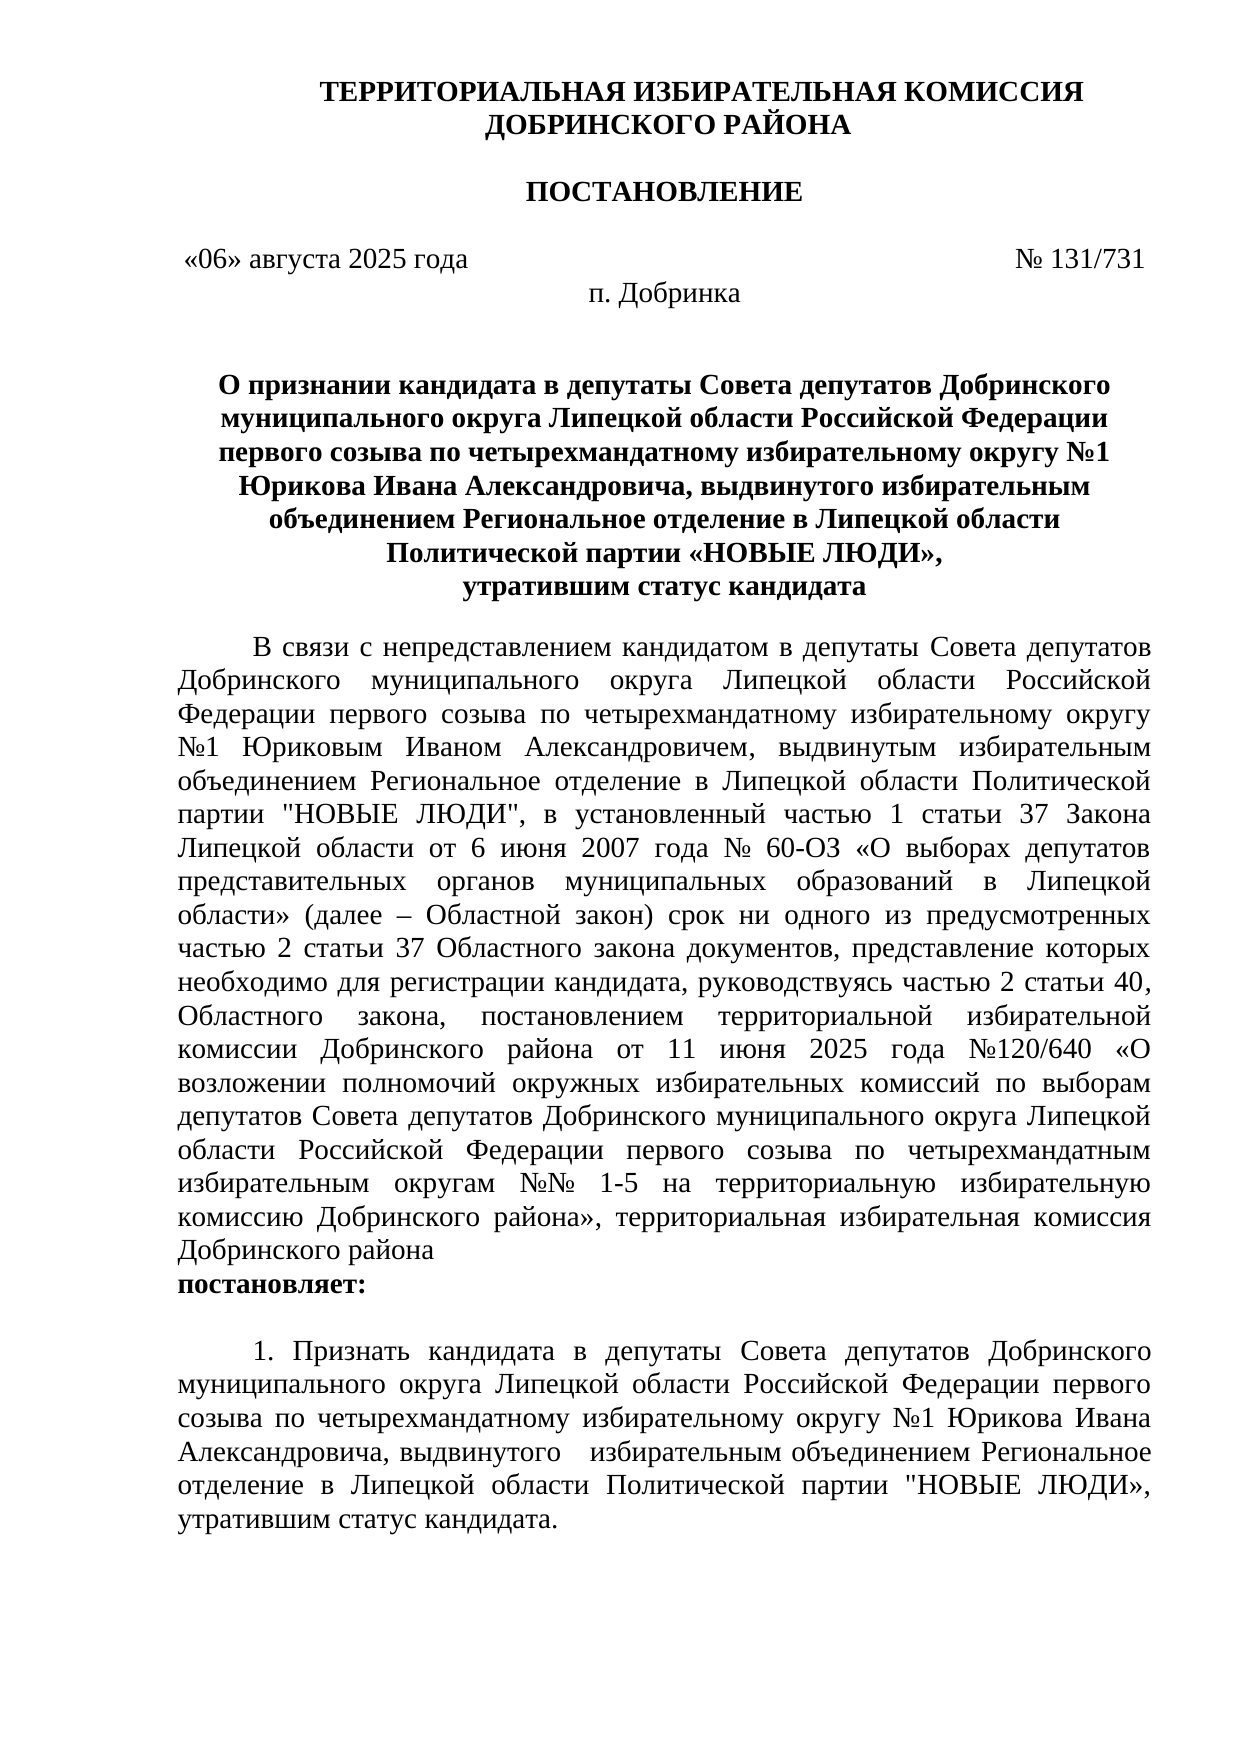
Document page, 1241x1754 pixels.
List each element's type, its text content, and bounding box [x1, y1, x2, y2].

text 1. Признать кандидата в депутаты Совета депутатов Добринского муниципального округа Липецкой области Российской Федерации первого созыва по четырехмандатному избирательному округу №1 Юрикова Ивана Александровича, выдвинутого избирательным объединением Региональное отделение в Липецкой области Политической партии "НОВЫЕ ЛЮДИ», утратившим статус кандидата. [177, 1333, 1152, 1534]
text п. Добринка [177, 275, 1152, 309]
text «06» августа 2025 года № 131/731 [177, 242, 1152, 275]
text ТЕРРИТОРИАЛЬНАЯ ИЗБИРАТЕЛЬНАЯ КОМИССИЯ [177, 74, 1152, 107]
text О признании кандидата в депутаты Совета депутатов Добринского муниципального округа Липецкой области Российской Федерации первого созыва по четырехмандатному избирательному округу №1 [177, 367, 1152, 468]
text постановляет: [177, 1266, 1152, 1299]
text Юрикова Ивана Александровича, выдвинутого избирательным объединением Региональное отделение в Липецкой области Политической партии «НОВЫЕ ЛЮДИ», [177, 468, 1152, 568]
text утратившим статус кандидата [177, 568, 1152, 602]
text ПОСТАНОВЛЕНИЕ [177, 174, 1152, 208]
subtitle В связи с непредставлением кандидатом в депутаты Совета депутатов Добринского муниципального округа Липецкой области Российской Федерации первого созыва по четырехмандатному избирательному округу №1 Юриковым Иваном Александровичем, выдвинутым избирательным объединением Региональное отделение в Липецкой области Политической партии "НОВЫЕ ЛЮДИ", в установленный частью 1 статьи 37 Закона Липецкой области от 6 июня 2007 года № 60-ОЗ «О выборах депутатов представительных органов муниципальных образований в Липецкой области» (далее – Областной закон) срок ни одного из предусмотренных частью 2 статьи 37 Областного закона документов, представление которых необходимо для регистрации кандидата, руководствуясь частью 2 статьи 40, Областного закона, постановлением территориальной избирательной комиссии Добринского района от 11 июня 2025 года №120/640 «О возложении полномочий окружных избирательных комиссий по выборам депутатов Совета депутатов Добринского муниципального округа Липецкой области Российской Федерации первого созыва по четырехмандатным избирательным округам №№ 1-5 на территориальную избирательную комиссию Добринского района», территориальная избирательная комиссия Добринского района [177, 629, 1152, 1266]
text ДОБРИНСКОГО РАЙОНА [177, 107, 1152, 141]
